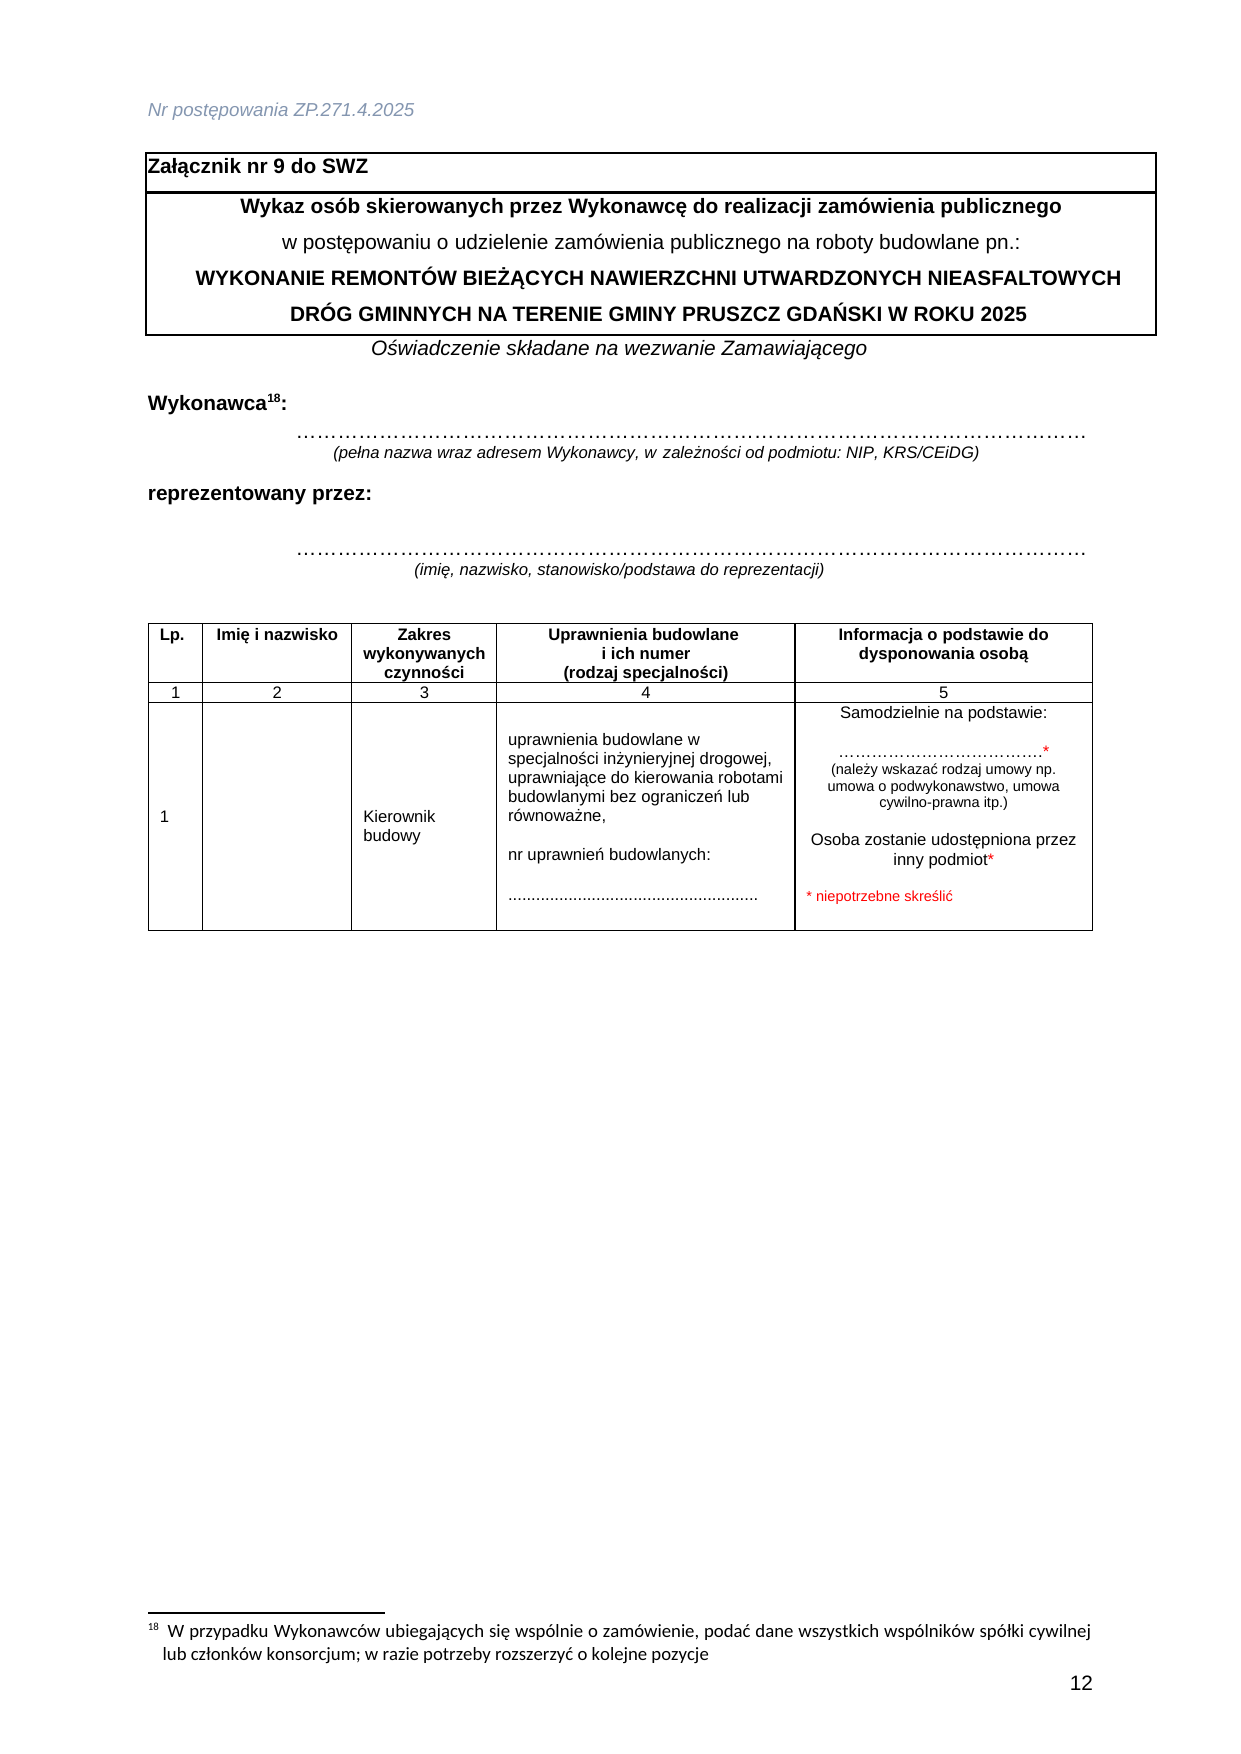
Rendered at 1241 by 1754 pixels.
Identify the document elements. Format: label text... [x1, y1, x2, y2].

table_cell uprawnienia budowlane w specjalności inżynieryjnej drogowej, uprawniające do kierowania robotami budowlanymi bez ograniczeń lub równoważne, nr uprawnień budowlanych: ...................................................... [497, 703, 794, 930]
table_header Uprawnienia budowlane i ich numer (rodzaj specjalności) [497, 624, 794, 682]
text (imię, nazwisko, stanowisko/podstawa do reprezentacji) [148, 560, 1092, 579]
table_cell Wykaz osób skierowanych przez Wykonawcę do realizacji zamówienia publicznego w postępowaniu o udzielenie zamówienia publicznego na roboty budowlane pn.: WYKONANIE REMONTÓW BIEŻĄCYCH NAWIERZCHNI UTWARDZONYCH NIEASFALTOWYCH DRÓG GMINNYCH NA TERENIE GMINY PRUSZCZ GDAŃSKI W ROKU 2025 [147, 194, 1155, 334]
text …………………………………………………………………………………………………… [222, 536, 1092, 560]
table_cell 5 [796, 683, 1092, 702]
text …………………………………………………………………………………………………… [295, 419, 1092, 443]
table_cell Samodzielnie na podstawie: ……………………………….* (należy wskazać rodzaj umowy np. umowa o podwykonawstwo, umowa cywilno-prawna itp.) Osoba zostanie udostępniona przez inny podmiot* * niepotrzebne skreślić [796, 703, 1092, 930]
table_header Informacja o podstawie do dysponowania osobą [796, 624, 1092, 682]
table_header Zakres wykonywanych czynności [352, 624, 496, 682]
text (pełna nazwa wraz adresem Wykonawcy, w zależności od podmiotu: NIP, KRS/CEiDG) [148, 443, 1092, 462]
table_header Imię i nazwisko [203, 624, 351, 682]
text Wykonawca: [148, 391, 1092, 415]
table_cell 1 [149, 703, 202, 930]
table_cell [203, 703, 351, 930]
text Oświadczenie składane na wezwanie Zamawiającego [148, 336, 1092, 360]
table_cell Kierownik budowy [352, 703, 496, 930]
table_cell 4 [497, 683, 794, 702]
table_header Załącznik nr 9 do SWZ [147, 154, 1155, 191]
table_header Lp. [149, 624, 202, 682]
table_cell 3 [352, 683, 496, 702]
table_cell 1 [149, 683, 202, 702]
table_cell 2 [203, 683, 351, 702]
text reprezentowany przez: [148, 481, 1092, 505]
